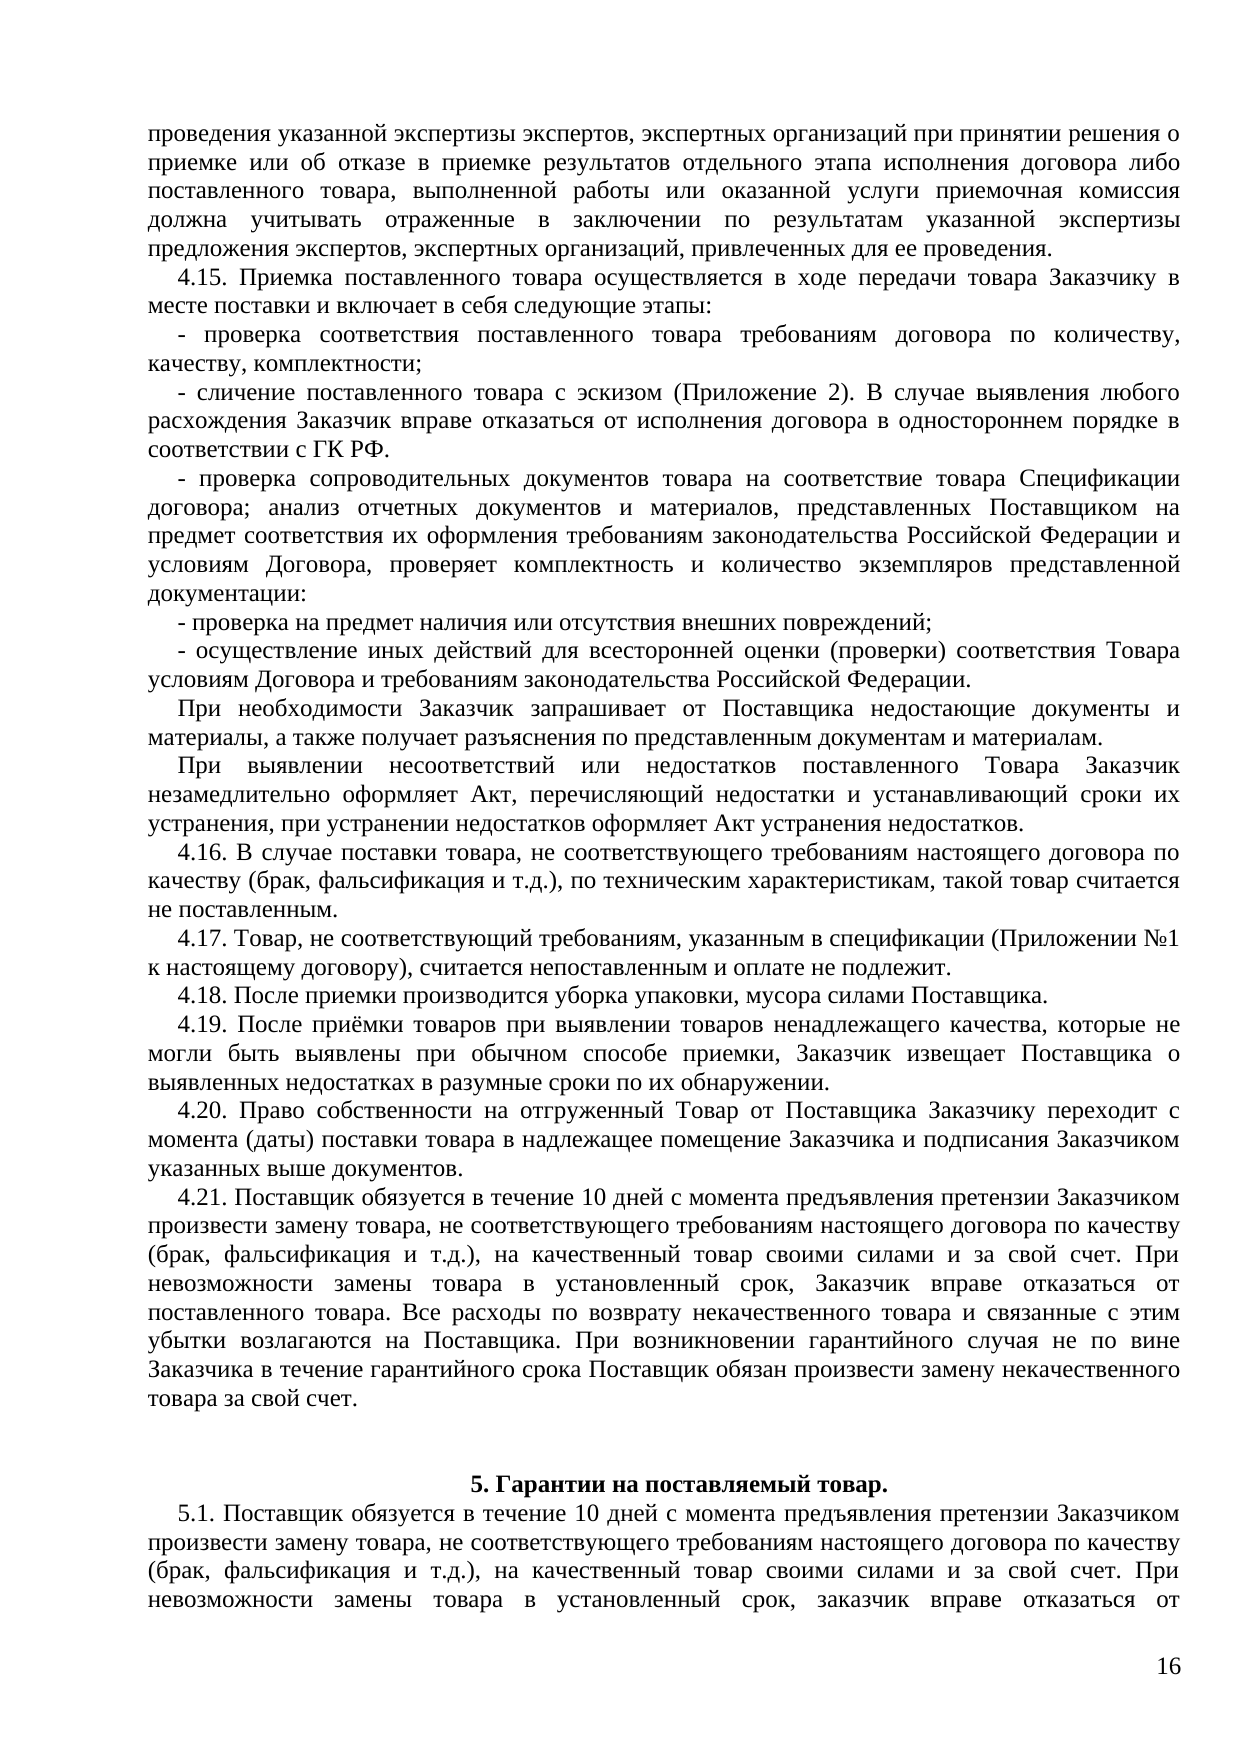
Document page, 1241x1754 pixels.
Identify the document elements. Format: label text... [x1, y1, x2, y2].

text При выявлении несоответствий или недостатков поставленного Товара Заказчик незамедлительно оформляет Акт, перечисляющий недостатки и устанавливающий сроки их устранения, при устранении недостатков оформляет Акт устранения недостатков. [148, 751, 1181, 837]
text 4.15. Приемка поставленного товара осуществляется в ходе передачи товара Заказчику в месте поставки и включает в себя следующие этапы: [148, 262, 1181, 319]
text - проверка сопроводительных документов товара на соответствие товара Спецификации договора; анализ отчетных документов и материалов, представленных Поставщиком на предмет соответствия их оформления требованиям законодательства Российской Федерации и условиям Договора, проверяет комплектность и количество экземпляров представленной документации: [148, 463, 1181, 607]
text При необходимости Заказчик запрашивает от Поставщика недостающие документы и материалы, а также получает разъяснения по представленным документам и материалам. [148, 693, 1181, 751]
text 4.19. После приёмки товаров при выявлении товаров ненадлежащего качества, которые не могли быть выявлены при обычном способе приемки, Заказчик извещает Поставщика о выявленных недостатках в разумные сроки по их обнаружении. [148, 1009, 1181, 1096]
text 4.18. После приемки производится уборка упаковки, мусора силами Поставщика. [148, 981, 1181, 1009]
text - проверка соответствия поставленного товара требованиям договора по количеству, качеству, комплектности; [148, 319, 1181, 377]
text - проверка на предмет наличия или отсутствия внешних повреждений; [148, 607, 1181, 636]
text - сличение поставленного товара с эскизом (Приложение 2). В случае выявления любого расхождения Заказчик вправе отказаться от исполнения договора в одностороннем порядке в соответствии с ГК РФ. [148, 377, 1181, 463]
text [148, 1498, 1181, 1613]
text 4.17. Товар, не соответствующий требованиям, указанным в спецификации (Приложении №1 к настоящему договору), считается непоставленным и оплате не подлежит. [148, 923, 1181, 981]
text 5. Гарантии на поставляемый товар. [148, 1469, 1181, 1498]
text 4.16. В случае поставки товара, не соответствующего требованиям настоящего договора по качеству (брак, фальсификация и т.д.), по техническим характеристикам, такой товар считается не поставленным. [148, 837, 1181, 923]
text - осуществление иных действий для всесторонней оценки (проверки) соответствия Товара условиям Договора и требованиям законодательства Российской Федерации. [148, 636, 1181, 693]
text 4.20. Право собственности на отгруженный Товар от Поставщика Заказчику переходит с момента (даты) поставки товара в надлежащее помещение Заказчика и подписания Заказчиком указанных выше документов. [148, 1096, 1181, 1182]
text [148, 118, 1181, 262]
text 4.21. Поставщик обязуется в течение 10 дней с момента предъявления претензии Заказчиком произвести замену товара, не соответствующего требованиям настоящего договора по качеству (брак, фальсификация и т.д.), на качественный товар своими силами и за свой счет. При невозможности замены товара в установленный срок, Заказчик вправе отказаться от поставленного товара. Все расходы по возврату некачественного товара и связанные с этим убытки возлагаются на Поставщика. При возникновении гарантийного случая не по вине Заказчика в течение гарантийного срока Поставщик обязан произвести замену некачественного товара за свой счет. [148, 1182, 1181, 1412]
